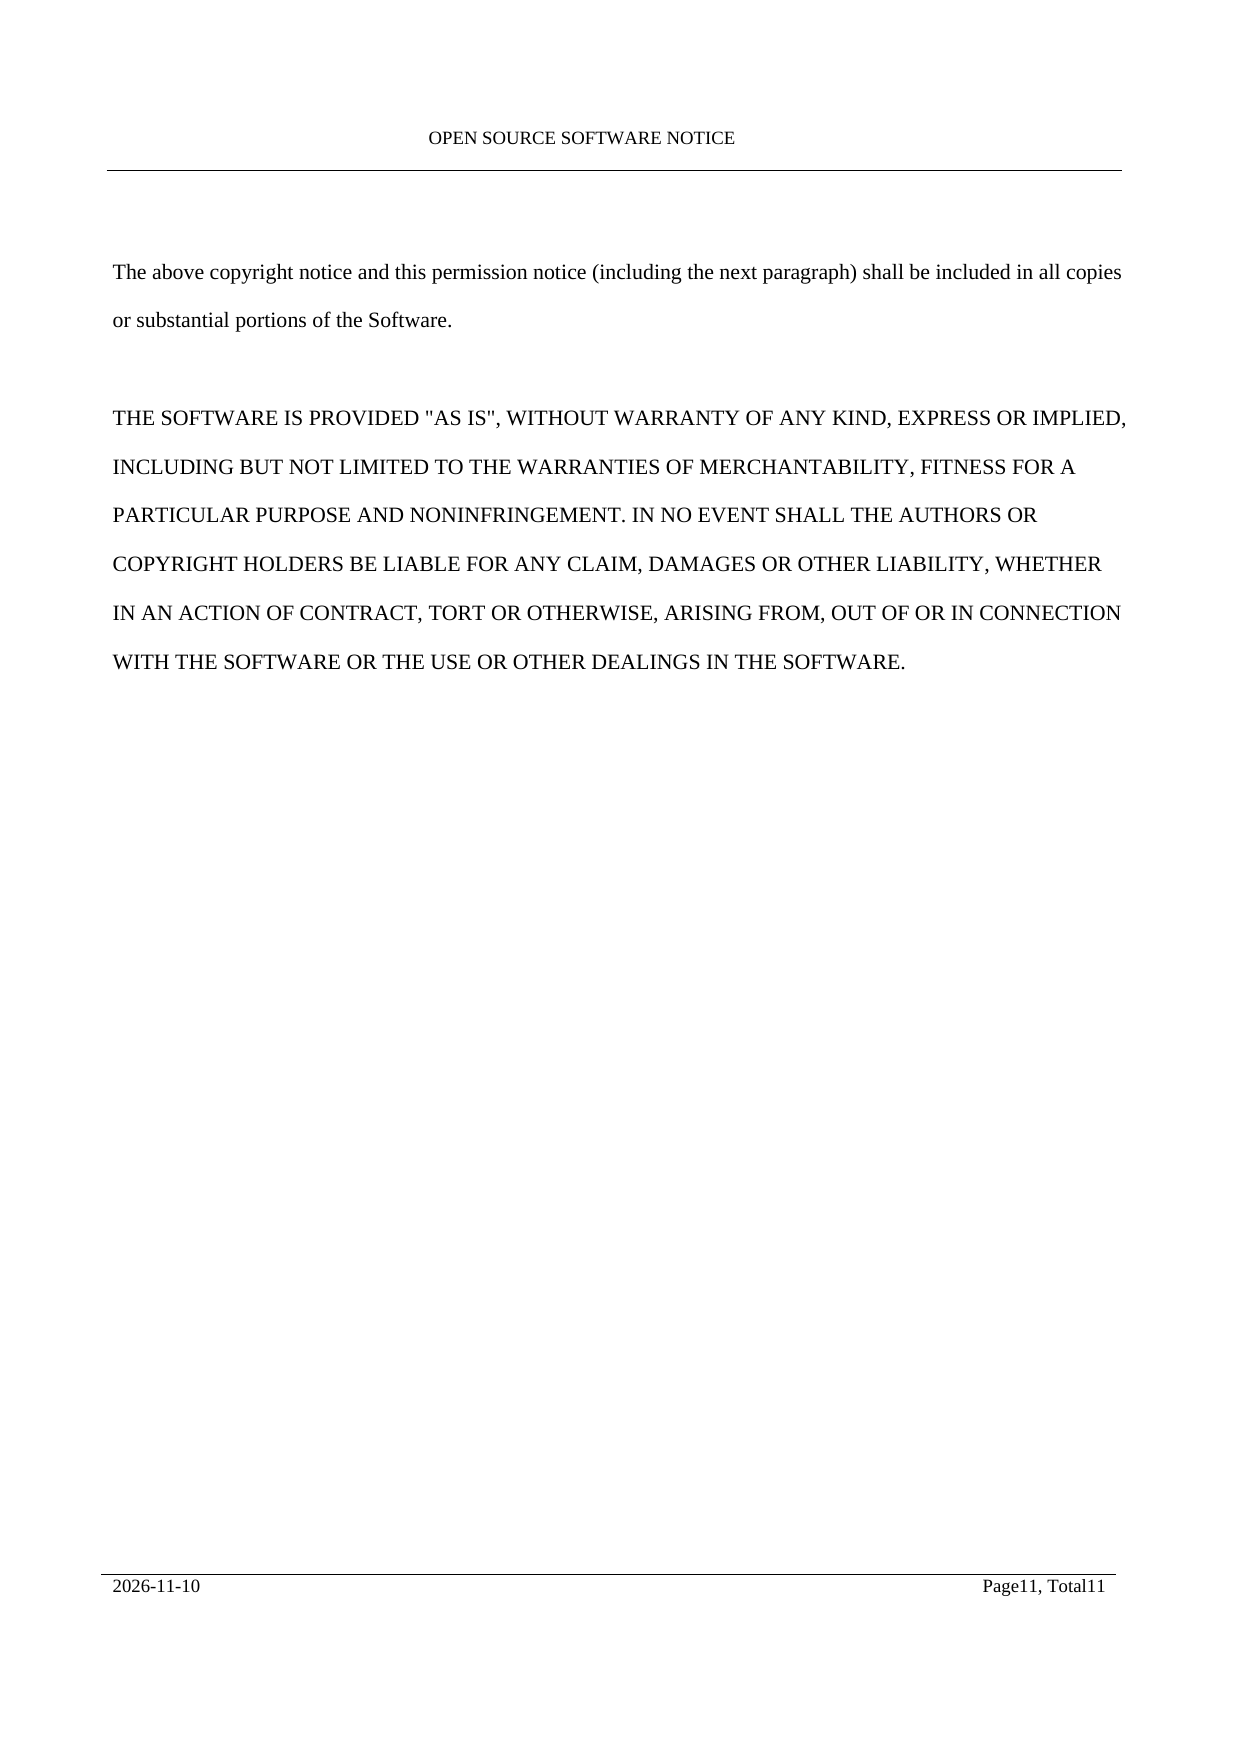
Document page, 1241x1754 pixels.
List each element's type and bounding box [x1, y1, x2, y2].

text [112, 206, 1128, 678]
